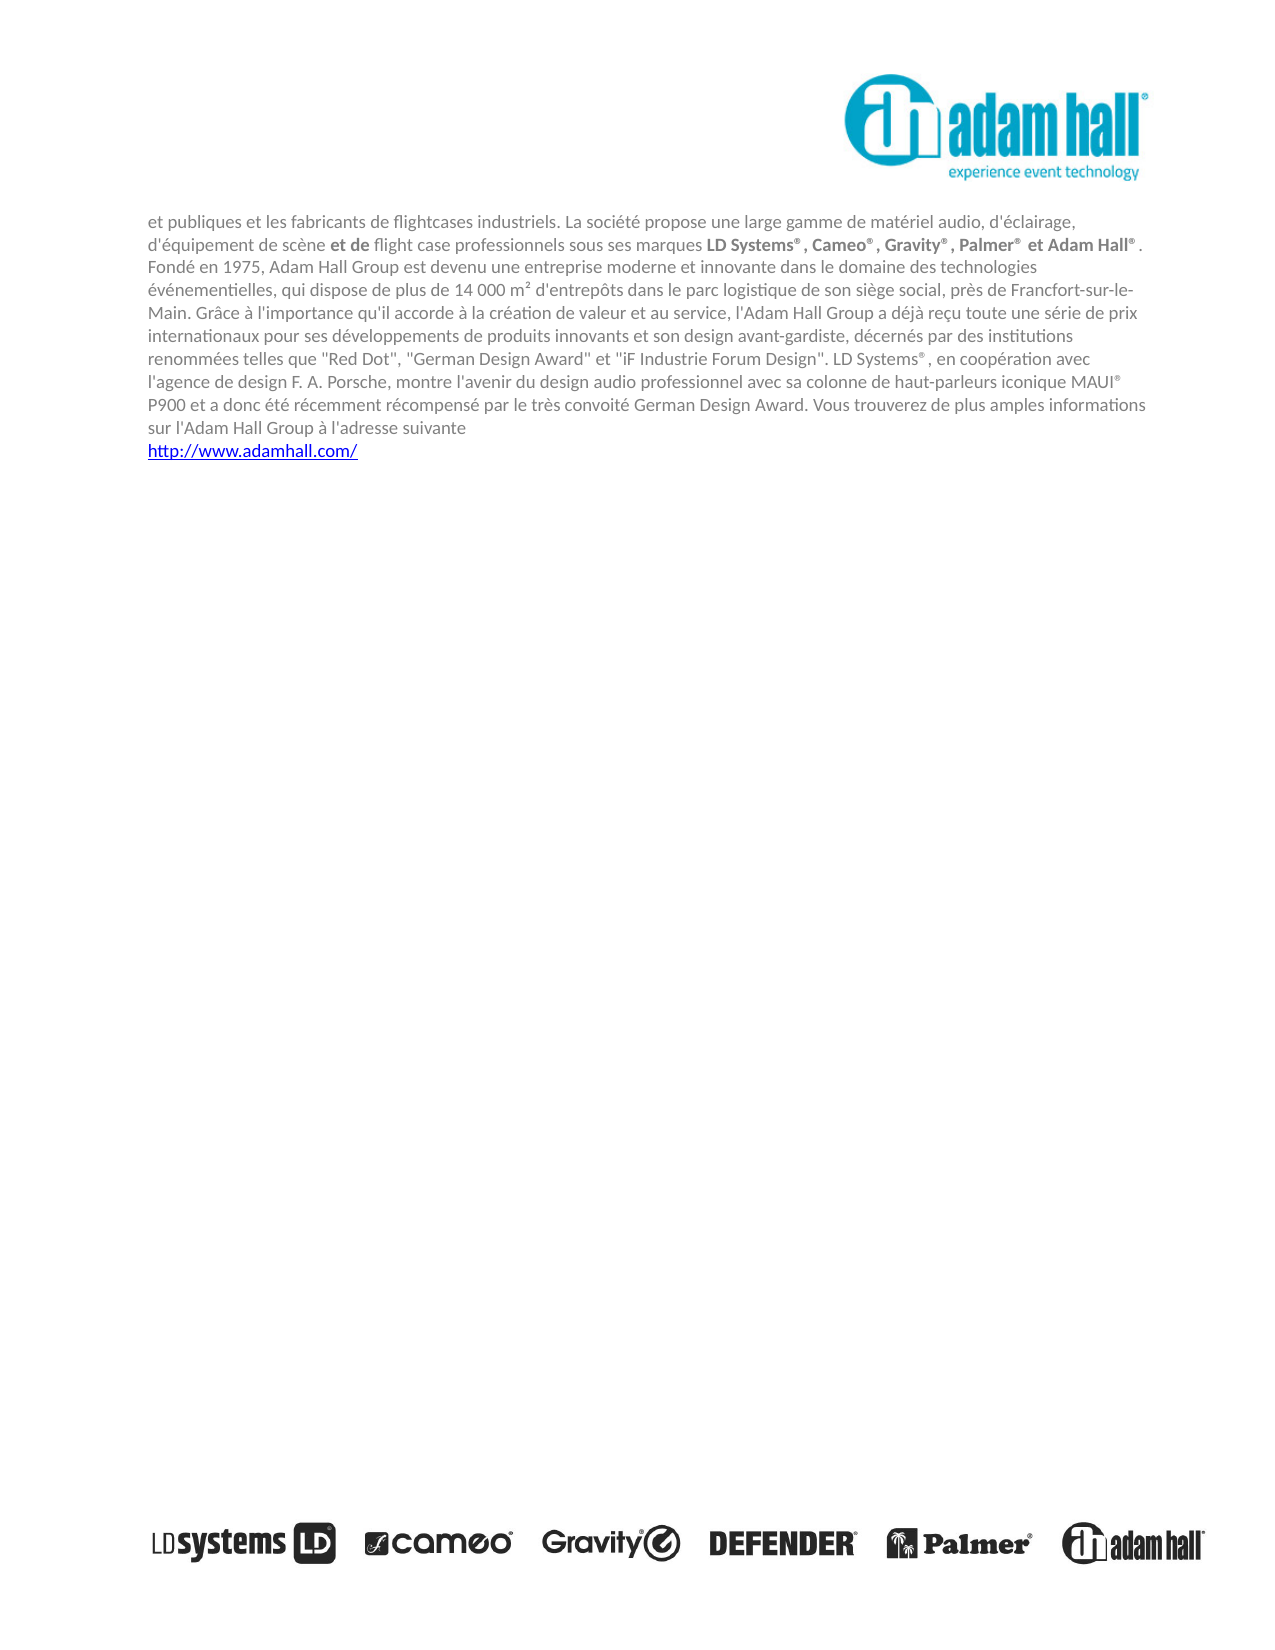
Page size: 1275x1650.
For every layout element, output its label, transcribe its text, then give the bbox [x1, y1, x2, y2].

picture [835, 73, 1158, 182]
text http://www.adamhall.com/ [148, 439, 1158, 462]
picture [147, 1510, 1208, 1576]
